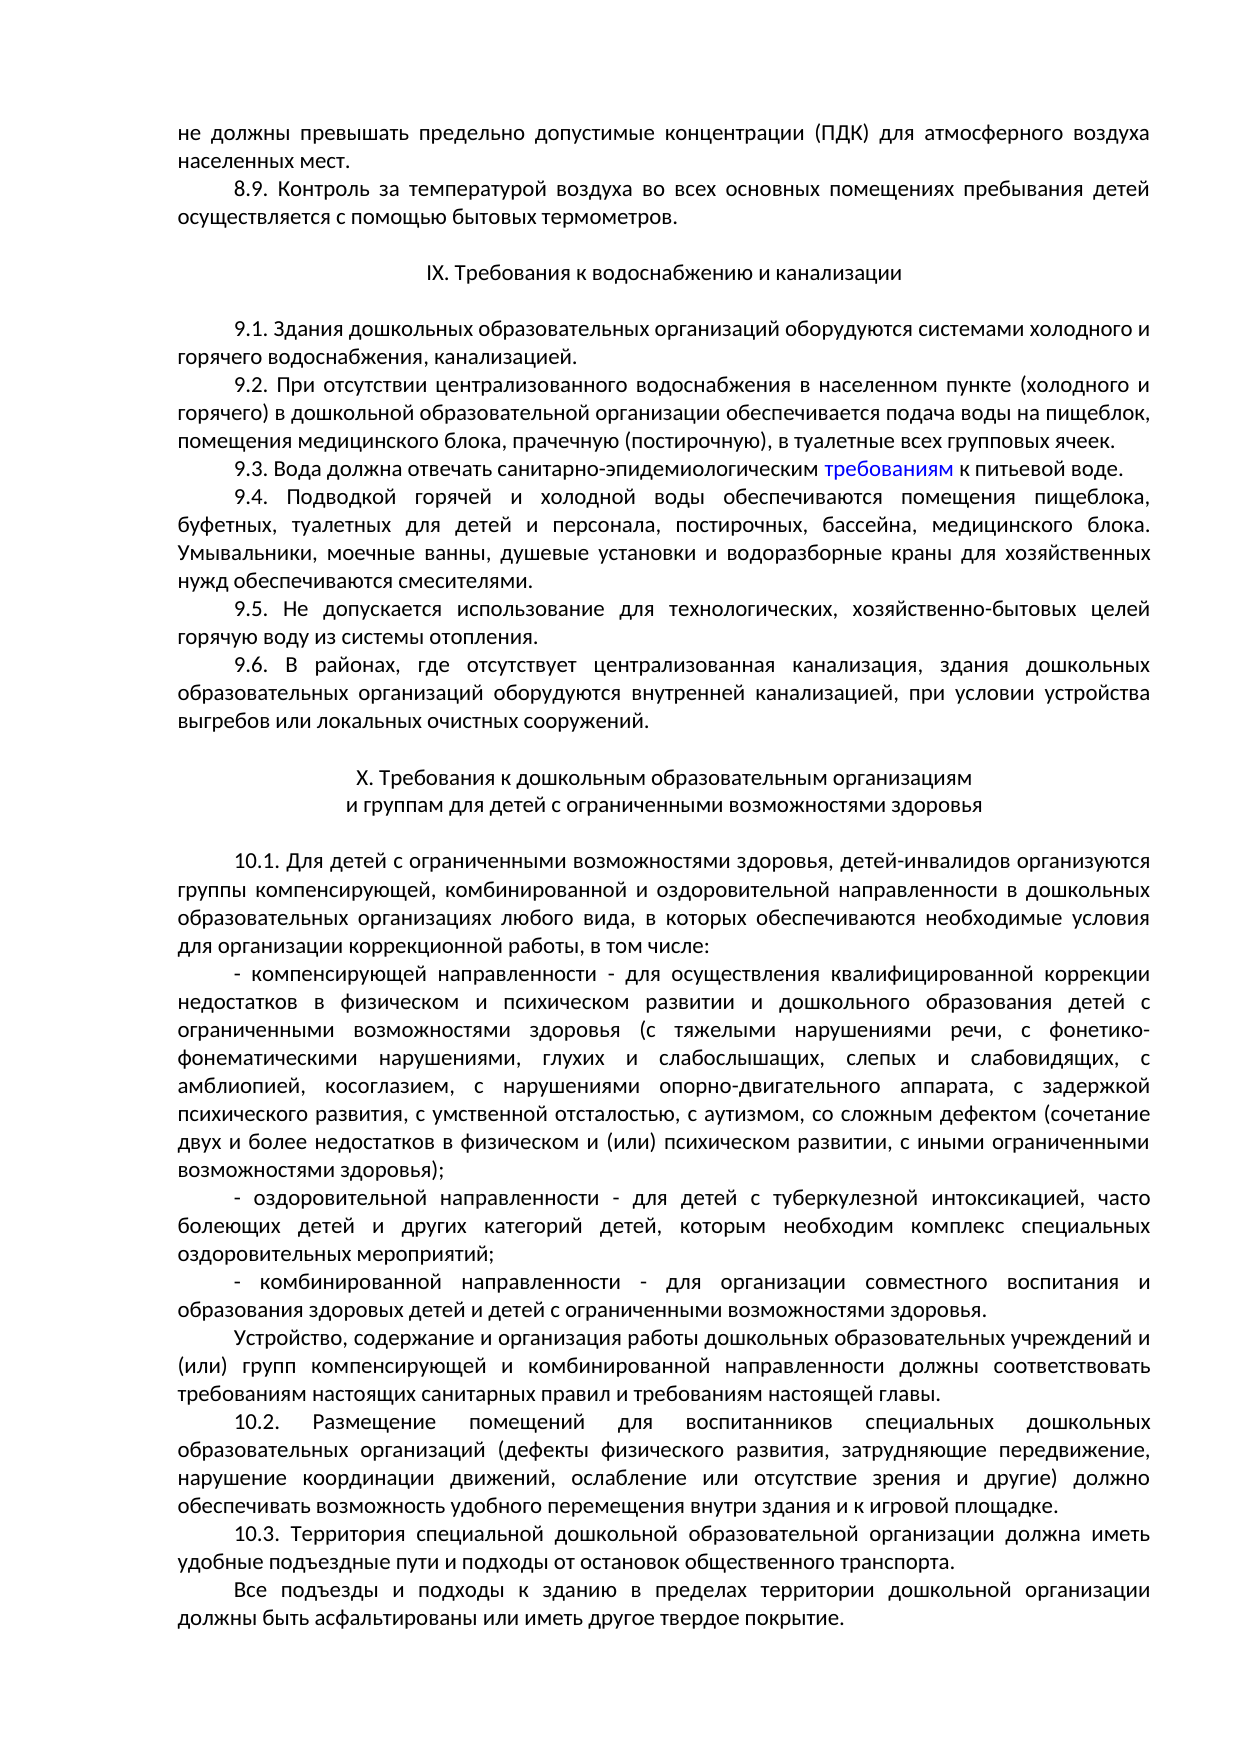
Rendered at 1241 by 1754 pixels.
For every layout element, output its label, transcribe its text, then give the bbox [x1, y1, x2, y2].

text X. Требования к дошкольным образовательным организациям [177, 763, 1152, 791]
text Все подъезды и подходы к зданию в пределах территории дошкольной организации должны быть асфальтированы или иметь другое твердое покрытие. [177, 1575, 1152, 1631]
text 10.2. Размещение помещений для воспитанников специальных дошкольных образовательных организаций (дефекты физического развития, затрудняющие передвижение, нарушение координации движений, ослабление или отсутствие зрения и другие) должно обеспечивать возможность удобного перемещения внутри здания и к игровой площадке. [177, 1407, 1152, 1519]
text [177, 118, 1152, 174]
text 9.3. Вода должна отвечать санитарно-эпидемиологическим требованиям к питьевой воде. [177, 454, 1152, 482]
text 10.1. Для детей с ограниченными возможностями здоровья, детей-инвалидов организуются группы компенсирующей, комбинированной и оздоровительной направленности в дошкольных образовательных организациях любого вида, в которых обеспечиваются необходимые условия для организации коррекционной работы, в том числе: [177, 847, 1152, 959]
text - комбинированной направленности - для организации совместного воспитания и образования здоровых детей и детей с ограниченными возможностями здоровья. [177, 1267, 1152, 1323]
text IX. Требования к водоснабжению и канализации [177, 258, 1152, 286]
text 10.3. Территория специальной дошкольной образовательной организации должна иметь удобные подъездные пути и подходы от остановок общественного транспорта. [177, 1519, 1152, 1575]
text 9.4. Подводкой горячей и холодной воды обеспечиваются помещения пищеблока, буфетных, туалетных для детей и персонала, постирочных, бассейна, медицинского блока. Умывальники, моечные ванны, душевые установки и водоразборные краны для хозяйственных нужд обеспечиваются смесителями. [177, 482, 1152, 594]
text и группам для детей с ограниченными возможностями здоровья [177, 791, 1152, 819]
text 9.2. При отсутствии централизованного водоснабжения в населенном пункте (холодного и горячего) в дошкольной образовательной организации обеспечивается подача воды на пищеблок, помещения медицинского блока, прачечную (постирочную), в туалетные всех групповых ячеек. [177, 370, 1152, 454]
text 9.1. Здания дошкольных образовательных организаций оборудуются системами холодного и горячего водоснабжения, канализацией. [177, 314, 1152, 370]
text 8.9. Контроль за температурой воздуха во всех основных помещениях пребывания детей осуществляется с помощью бытовых термометров. [177, 174, 1152, 230]
text 9.6. В районах, где отсутствует централизованная канализация, здания дошкольных образовательных организаций оборудуются внутренней канализацией, при условии устройства выгребов или локальных очистных сооружений. [177, 651, 1152, 734]
text - компенсирующей направленности - для осуществления квалифицированной коррекции недостатков в физическом и психическом развитии и дошкольного образования детей с ограниченными возможностями здоровья (с тяжелыми нарушениями речи, с фонетико-фонематическими нарушениями, глухих и слабослышащих, слепых и слабовидящих, с амблиопией, косоглазием, с нарушениями опорно-двигательного аппарата, с задержкой психического развития, с умственной отсталостью, с аутизмом, со сложным дефектом (сочетание двух и более недостатков в физическом и (или) психическом развитии, с иными ограниченными возможностями здоровья); [177, 959, 1152, 1183]
text 9.5. Не допускается использование для технологических, хозяйственно-бытовых целей горячую воду из системы отопления. [177, 594, 1152, 651]
text - оздоровительной направленности - для детей с туберкулезной интоксикацией, часто болеющих детей и других категорий детей, которым необходим комплекс специальных оздоровительных мероприятий; [177, 1183, 1152, 1267]
text Устройство, содержание и организация работы дошкольных образовательных учреждений и (или) групп компенсирующей и комбинированной направленности должны соответствовать требованиям настоящих санитарных правил и требованиям настоящей главы. [177, 1323, 1152, 1407]
